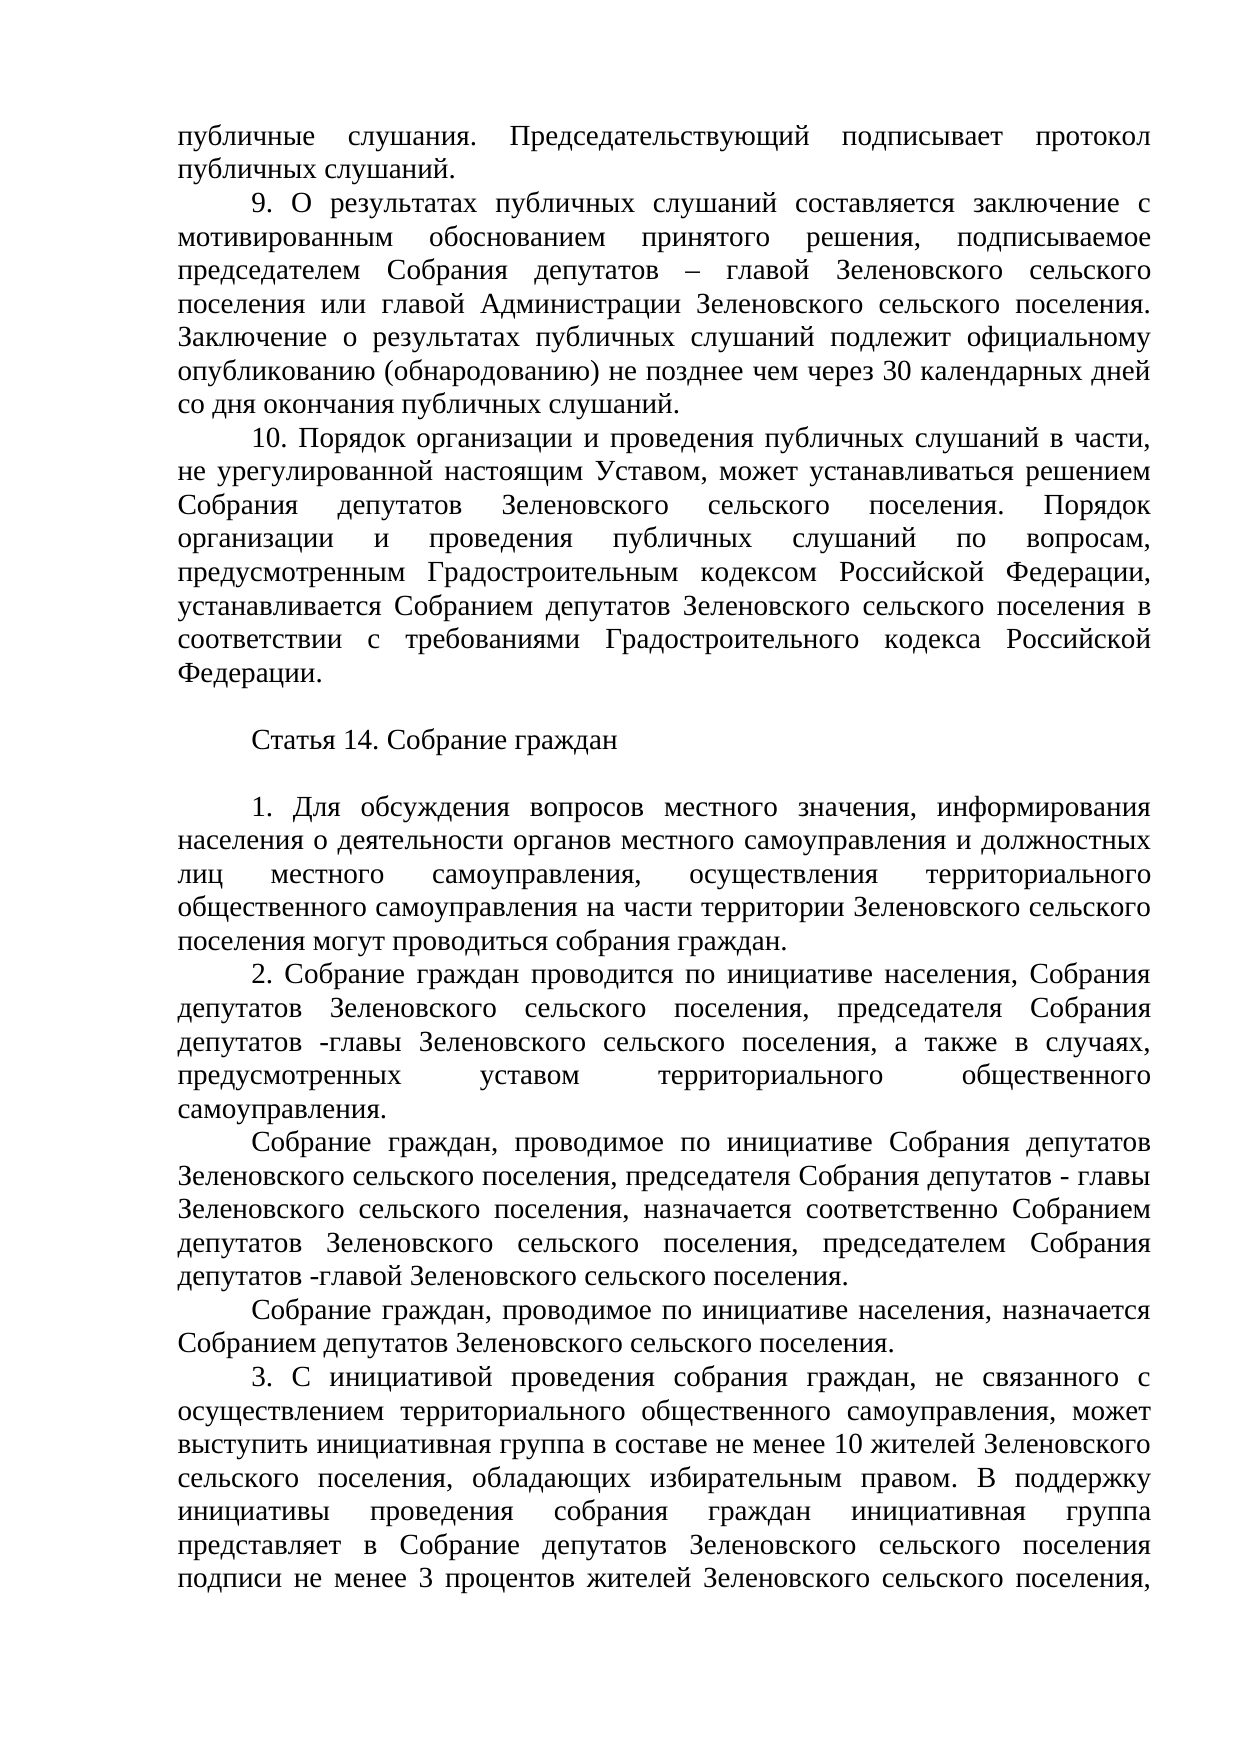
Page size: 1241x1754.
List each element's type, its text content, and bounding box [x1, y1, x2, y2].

text Статья 14. Собрание граждан [177, 722, 1152, 755]
text 10. Порядок организации и проведения публичных слушаний в части, не урегулированной настоящим Уставом, может устанавливаться решением Собрания депутатов Зеленовского сельского поселения. Порядок организации и проведения публичных слушаний по вопросам, предусмотренным Градостроительным кодексом Российской Федерации, устанавливается Собранием депутатов Зеленовского сельского поселения в соответствии с требованиями Градостроительного кодекса Российской Федерации. [177, 420, 1152, 688]
text 9. О результатах публичных слушаний составляется заключение с мотивированным обоснованием принятого решения, подписываемое председателем Собрания депутатов – главой Зеленовского сельского поселения или главой Администрации Зеленовского сельского поселения. Заключение о результатах публичных слушаний подлежит официальному опубликованию (обнародованию) не позднее чем через 30 календарных дней со дня окончания публичных слушаний. [177, 185, 1152, 420]
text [177, 118, 1152, 185]
text Собрание граждан, проводимое по инициативе населения, назначается Собранием депутатов Зеленовского сельского поселения. [177, 1292, 1152, 1359]
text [177, 1359, 1152, 1594]
text 2. Собрание граждан проводится по инициативе населения, Собрания депутатов Зеленовского сельского поселения, председателя Собрания депутатов -главы Зеленовского сельского поселения, а также в случаях, предусмотренных уставом территориального общественного самоуправления. [177, 957, 1152, 1124]
text Собрание граждан, проводимое по инициативе Собрания депутатов Зеленовского сельского поселения, председателя Собрания депутатов - главы Зеленовского сельского поселения, назначается соответственно Собранием депутатов Зеленовского сельского поселения, председателем Собрания депутатов -главой Зеленовского сельского поселения. [177, 1124, 1152, 1292]
text 1. Для обсуждения вопросов местного значения, информирования населения о деятельности органов местного самоуправления и должностных лиц местного самоуправления, осуществления территориального общественного самоуправления на части территории Зеленовского сельского поселения могут проводиться собрания граждан. [177, 789, 1152, 957]
